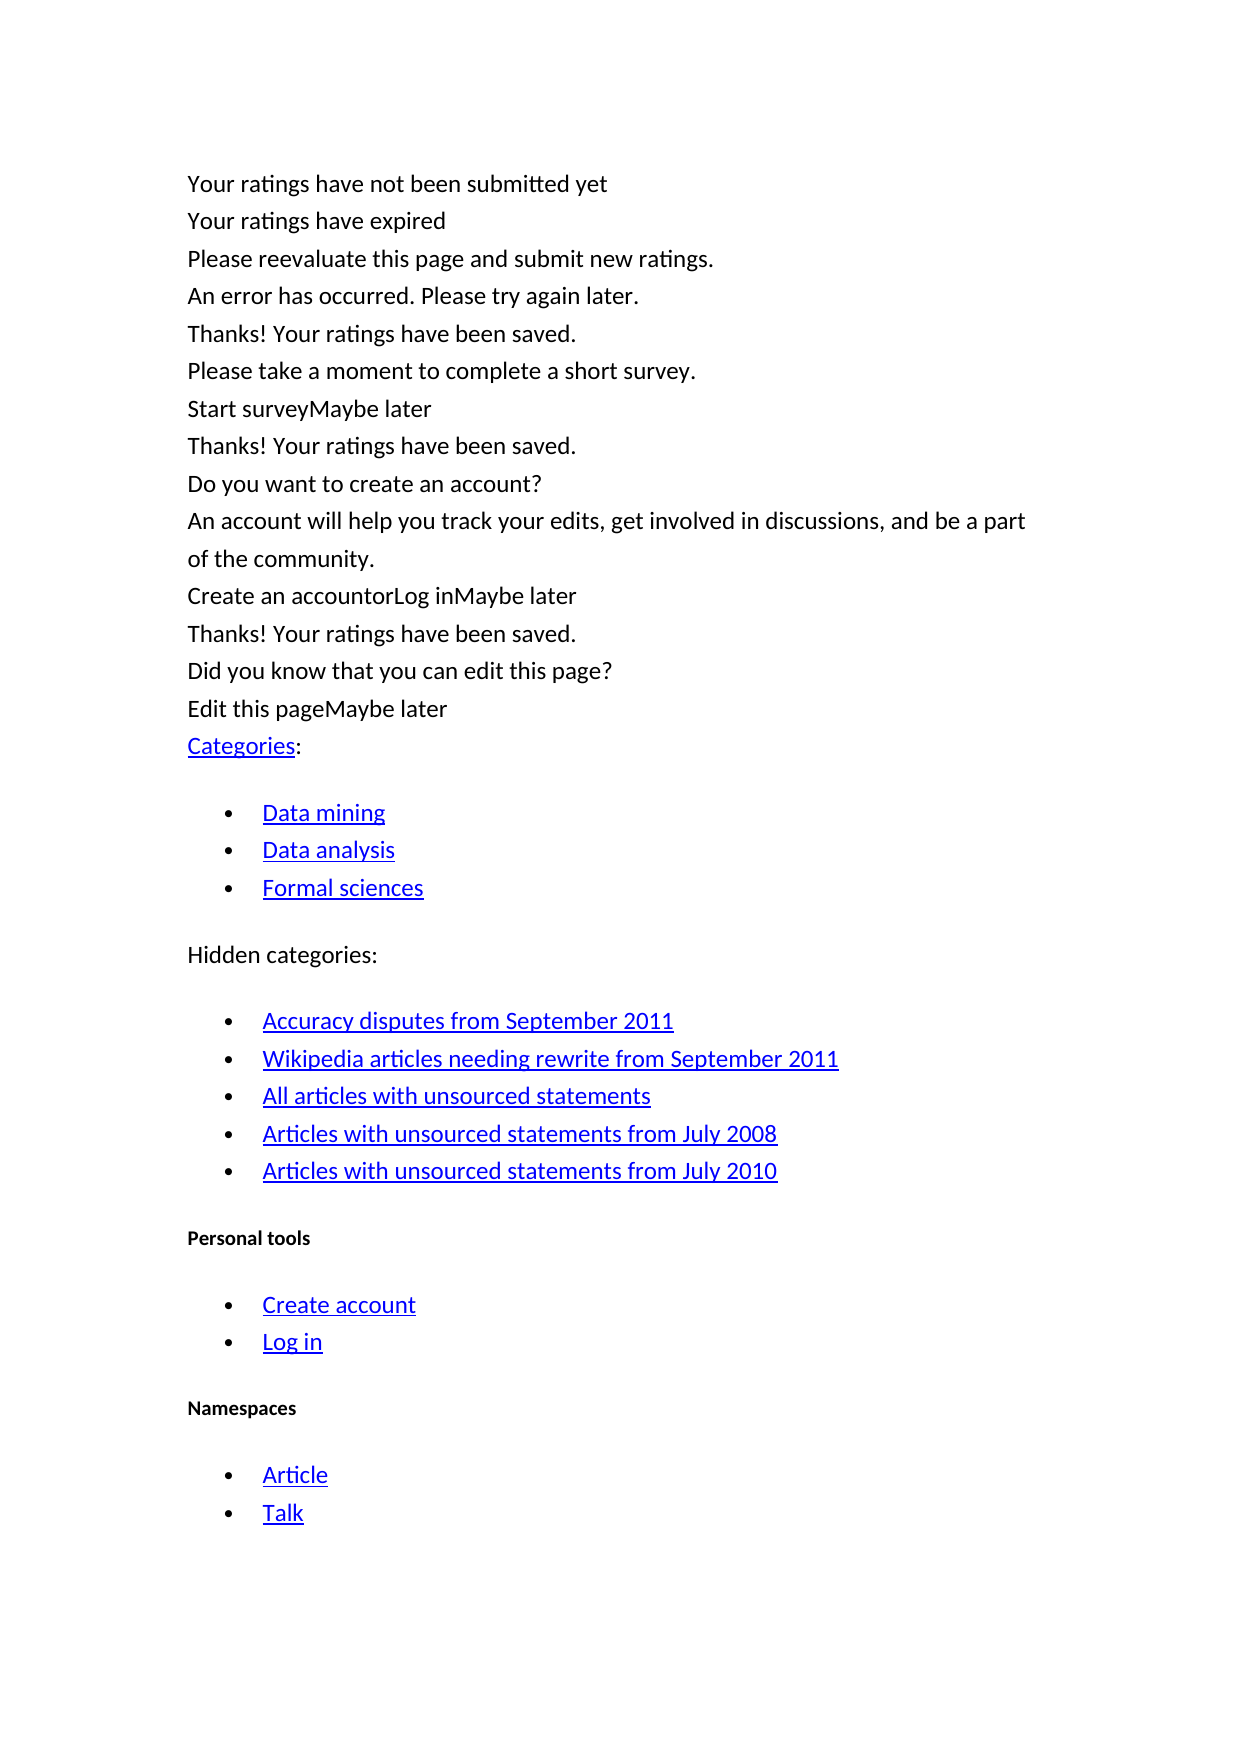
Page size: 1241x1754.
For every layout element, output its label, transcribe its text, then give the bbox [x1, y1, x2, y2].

list Talk [225, 1494, 1053, 1531]
list Create account [225, 1285, 1053, 1323]
text Did you know that you can edit this page? [187, 652, 1053, 689]
text Thanks! Your ratings have been saved. [187, 427, 1053, 464]
text An error has occurred. Please try again later. [187, 277, 1053, 314]
text Start surveyMaybe later [187, 389, 1053, 427]
text Edit this pageMaybe later [187, 689, 1053, 727]
text An account will help you track your edits, get involved in discussions, and be a part of the community. [187, 502, 1053, 577]
text Personal tools [187, 1219, 1053, 1256]
text Hidden categories: [187, 935, 1053, 973]
list Accuracy disputes from September 2011 [225, 1002, 1053, 1039]
text Namespaces [187, 1389, 1053, 1427]
list Wikipedia articles needing rewrite from September 2011 [225, 1039, 1053, 1077]
text Do you want to create an account? [187, 464, 1053, 502]
text Your ratings have expired [187, 202, 1053, 239]
text Please reevaluate this page and submit new ratings. [187, 239, 1053, 277]
text Please take a moment to complete a short survey. [187, 352, 1053, 389]
text Thanks! Your ratings have been saved. [187, 614, 1053, 652]
list Formal sciences [225, 869, 1053, 906]
list Articles with unsourced statements from July 2010 [225, 1152, 1053, 1189]
list Data mining [225, 794, 1053, 831]
list Articles with unsourced statements from July 2008 [225, 1114, 1053, 1152]
text Thanks! Your ratings have been saved. [187, 314, 1053, 352]
text Categories: [187, 727, 1053, 764]
list All articles with unsourced statements [225, 1077, 1053, 1114]
list Data analysis [225, 831, 1053, 869]
list Log in [225, 1323, 1053, 1360]
list Article [225, 1456, 1053, 1494]
text Your ratings have not been submitted yet [187, 164, 1053, 202]
text Create an accountorLog inMaybe later [187, 577, 1053, 614]
